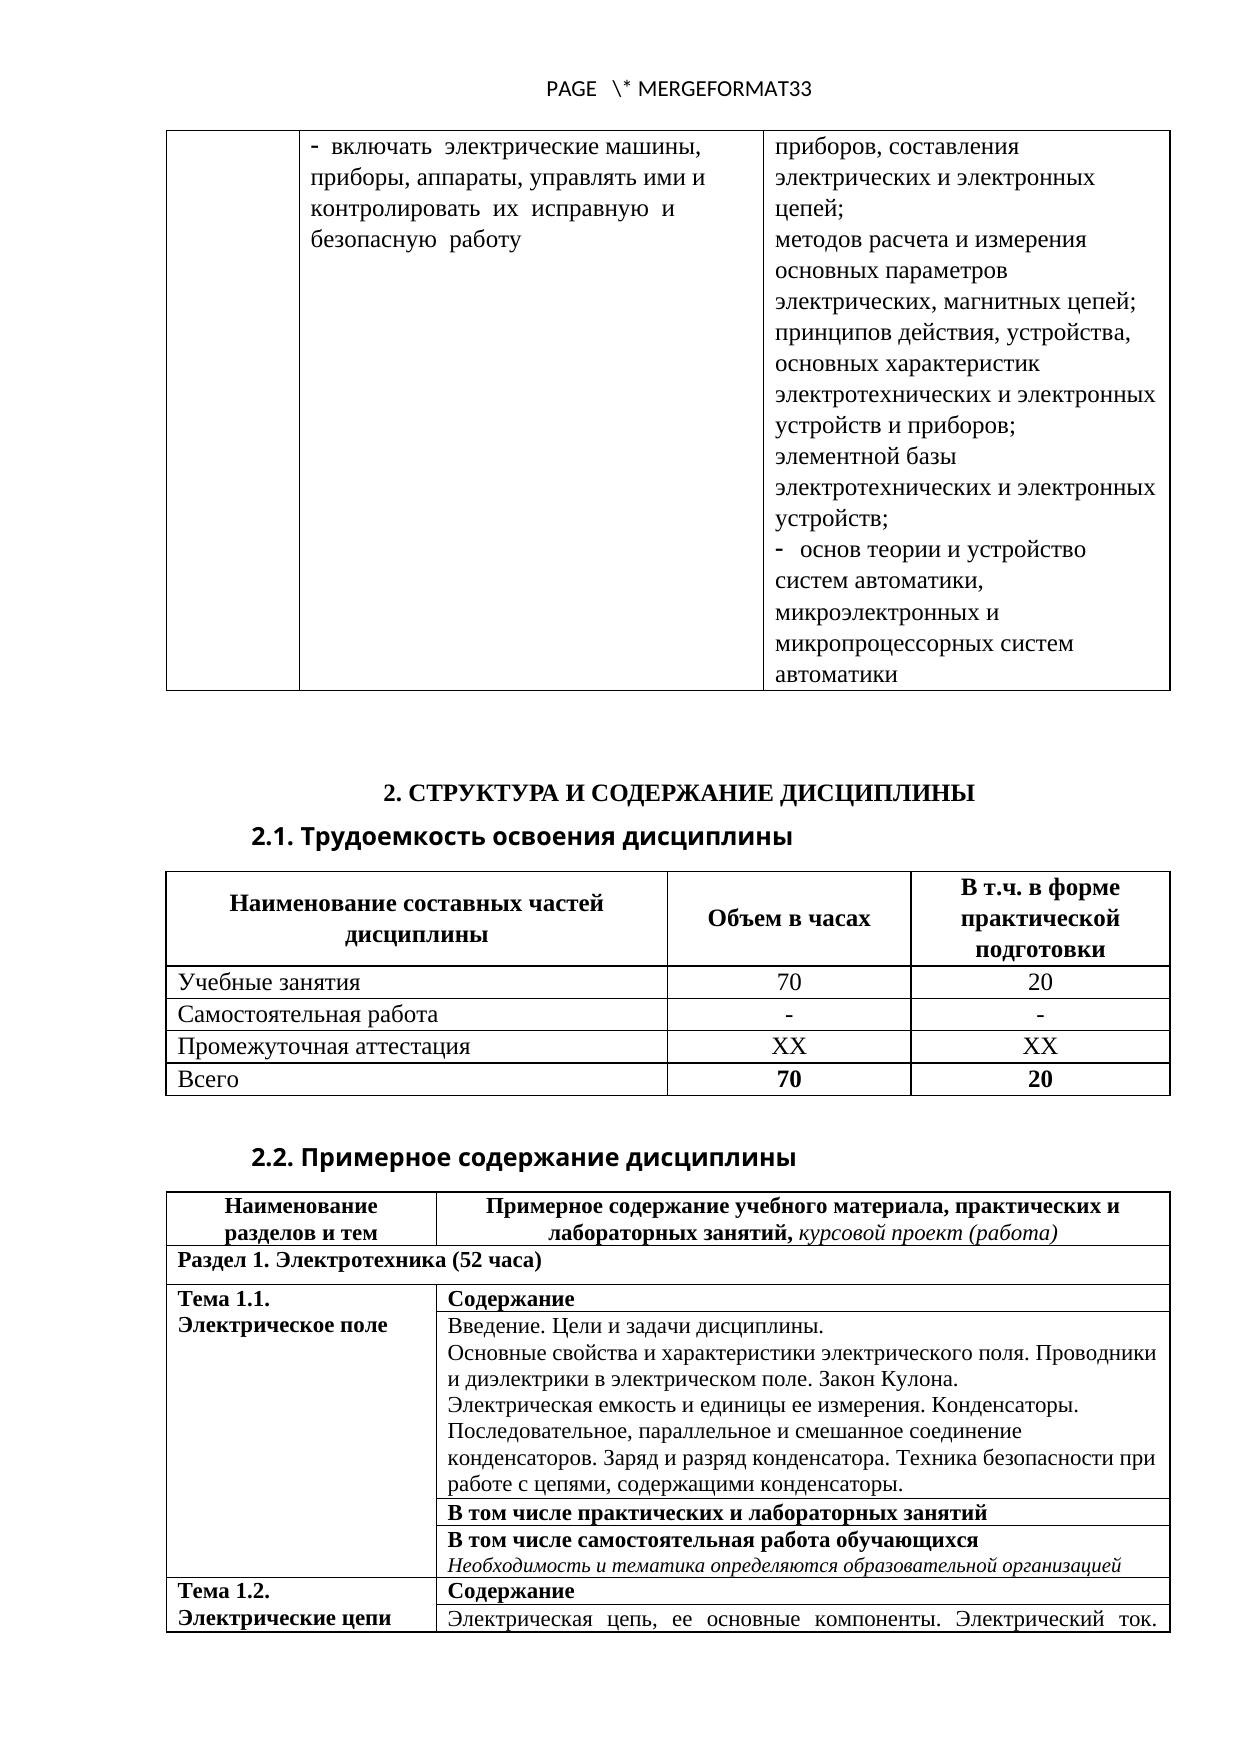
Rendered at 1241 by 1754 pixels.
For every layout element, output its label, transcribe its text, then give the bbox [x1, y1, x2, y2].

table_cell Учебные занятия [167, 967, 667, 997]
table_cell Самостоятельная работа [167, 999, 667, 1030]
table_header Примерное содержание учебного материала, практических и лабораторных занятий, курсовой проект (работа) [437, 1193, 1169, 1245]
table_header Наименование составных частей дисциплины [167, 872, 667, 965]
table_cell Содержание [437, 1285, 1169, 1311]
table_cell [437, 1605, 1169, 1631]
table_cell В том числе практических и лабораторных занятий [437, 1499, 1169, 1525]
table_cell Всего [167, 1064, 667, 1094]
table_cell ХХ [668, 1031, 910, 1062]
table_cell 20 [912, 967, 1169, 997]
table_header Объем в часах [668, 872, 910, 965]
table_header Наименование разделов и тем [167, 1193, 436, 1245]
table_cell Тема 1.1. Электрическое поле [167, 1285, 436, 1577]
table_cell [764, 131, 1169, 689]
table_cell 70 [668, 1064, 910, 1094]
table_cell Промежуточная аттестация [167, 1031, 667, 1062]
table_cell [167, 131, 299, 689]
table_cell - [912, 999, 1169, 1030]
table_cell 20 [912, 1064, 1169, 1094]
table_cell 70 [668, 967, 910, 997]
table_cell Содержание [437, 1578, 1169, 1604]
table_cell Введение. Цели и задачи дисциплины. Основные свойства и характеристики электрического поля. Проводники и диэлектрики в электрическом поле. Закон Кулона. Электрическая емкость и единицы ее измерения. Конденсаторы. Последовательное, параллельное и смешанное соединение конденсаторов. Заряд и разряд конденсатора. Техника безопасности при работе с цепями, содержащими конденсаторы. [437, 1312, 1169, 1498]
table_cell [300, 131, 763, 689]
table_cell Тема 1.2. Электрические цепи постоянного тока [167, 1578, 436, 1631]
table_cell ХХ [912, 1031, 1169, 1062]
table_cell Раздел 1. Электротехника (52 часа) [167, 1246, 1169, 1284]
table_header В т.ч. в форме практической подготовки [912, 872, 1169, 965]
text 2. СТРУКТУРА И СОДЕРЖАНИЕ ДИСЦИПЛИНЫ [177, 778, 1181, 806]
table_cell В том числе самостоятельная работа обучающихся Необходимость и тематика определяются образовательной организацией [437, 1526, 1169, 1577]
table_cell - [668, 999, 910, 1030]
text 2.2. Примерное содержание дисциплины [177, 1140, 1181, 1174]
text 2.1. Трудоемкость освоения дисциплины [177, 819, 1181, 853]
